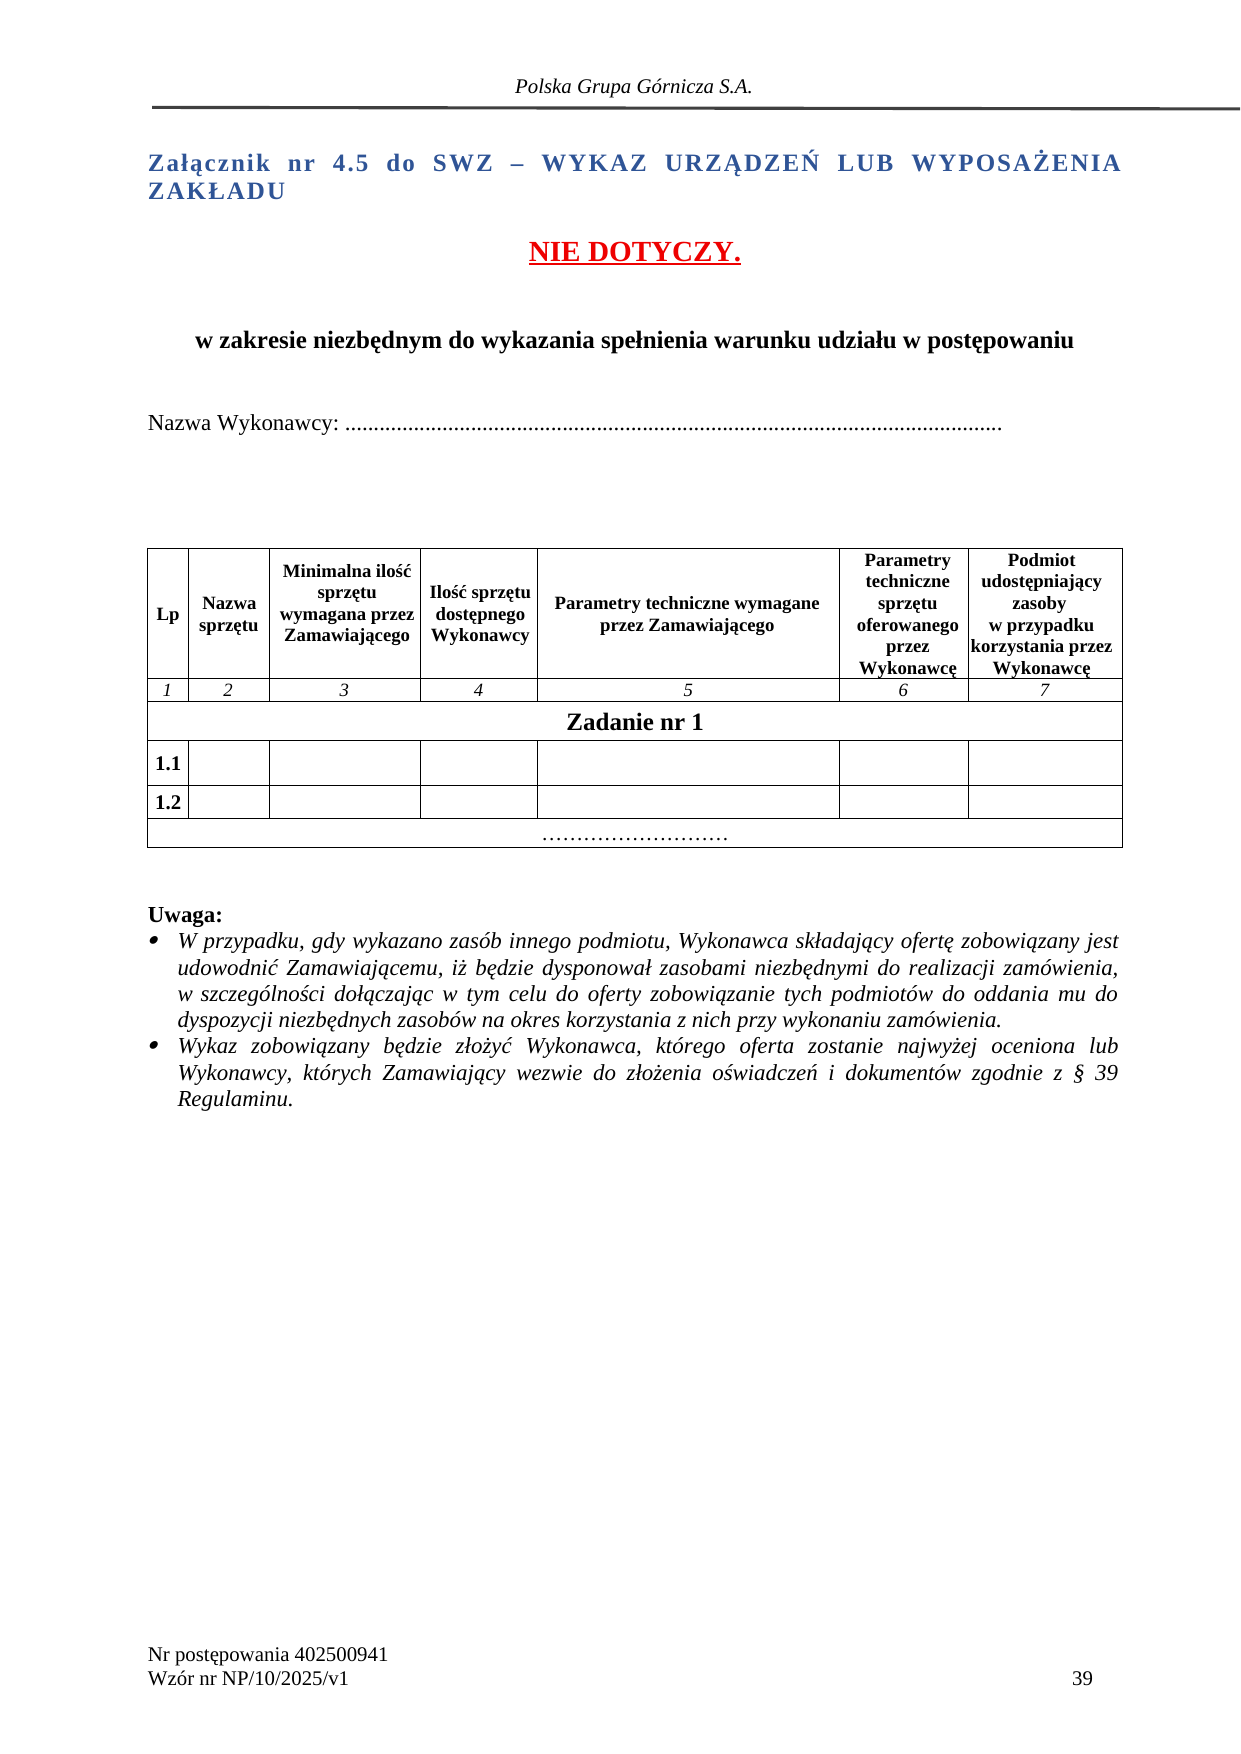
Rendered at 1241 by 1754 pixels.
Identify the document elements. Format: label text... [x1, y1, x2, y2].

table_header Minimalna ilość sprzętu wymagana przez Zamawiającego [270, 549, 420, 678]
text Załącznik nr 4.5 do SWZ – WYKAZ URZĄDZEŃ LUB WYPOSAŻENIA ZAKŁADU [148, 148, 1122, 205]
table_header Nazwa sprzętu [189, 549, 269, 678]
table_cell Zadanie nr 1 [148, 702, 1122, 740]
table_cell [538, 741, 839, 785]
table_cell 1.2 [148, 786, 188, 818]
table_cell 7 [969, 679, 1122, 701]
table_cell [421, 741, 537, 785]
table_header Parametry techniczne wymagane przez Zamawiającego [538, 549, 839, 678]
table_cell 3 [270, 679, 420, 701]
table_cell 1.1 [148, 741, 188, 785]
table_header Ilość sprzętu dostępnego Wykonawcy [421, 549, 537, 678]
table_cell 2 [189, 679, 269, 701]
table_cell [189, 786, 269, 818]
list Wykaz zobowiązany będzie złożyć Wykonawca, którego oferta zostanie najwyżej oceniona lub Wykonawcy, których Zamawiający wezwie do złożenia oświadczeń i dokumentów zgodnie z § 39 Regulaminu. [148, 1033, 1122, 1112]
text w zakresie niezbędnym do wykazania spełnienia warunku udziału w postępowaniu [148, 325, 1122, 354]
table_cell 5 [538, 679, 839, 701]
text NIE DOTYCZY. [148, 234, 1122, 267]
table_cell 4 [421, 679, 537, 701]
table_cell [538, 786, 839, 818]
table_header Lp [148, 549, 188, 678]
table_header Podmiot udostępniający zasoby w przypadku korzystania przez Wykonawcę [969, 549, 1122, 678]
table_cell [840, 786, 968, 818]
list W przypadku, gdy wykazano zasób innego podmiotu, Wykonawca składający ofertę zobowiązany jest udowodnić Zamawiającemu, iż będzie dysponował zasobami niezbędnymi do realizacji zamówienia, w szczególności dołączając w tym celu do oferty zobowiązanie tych podmiotów do oddania mu do dyspozycji niezbędnych zasobów na okres korzystania z nich przy wykonaniu zamówienia. [148, 927, 1122, 1033]
table_cell 1 [148, 679, 188, 701]
table_cell [840, 741, 968, 785]
table_cell [969, 741, 1122, 785]
table_cell [189, 741, 269, 785]
table_cell [270, 786, 420, 818]
text Uwaga: [148, 901, 1122, 927]
table_header Parametry techniczne sprzętu oferowanego przez Wykonawcę [840, 549, 968, 678]
table_cell ……………………… [148, 819, 1122, 847]
text Nazwa Wykonawcy: ................................................................................................................... [148, 409, 1122, 435]
table_cell [270, 741, 420, 785]
table_cell [421, 786, 537, 818]
table_cell 6 [840, 679, 968, 701]
table_cell [969, 786, 1122, 818]
